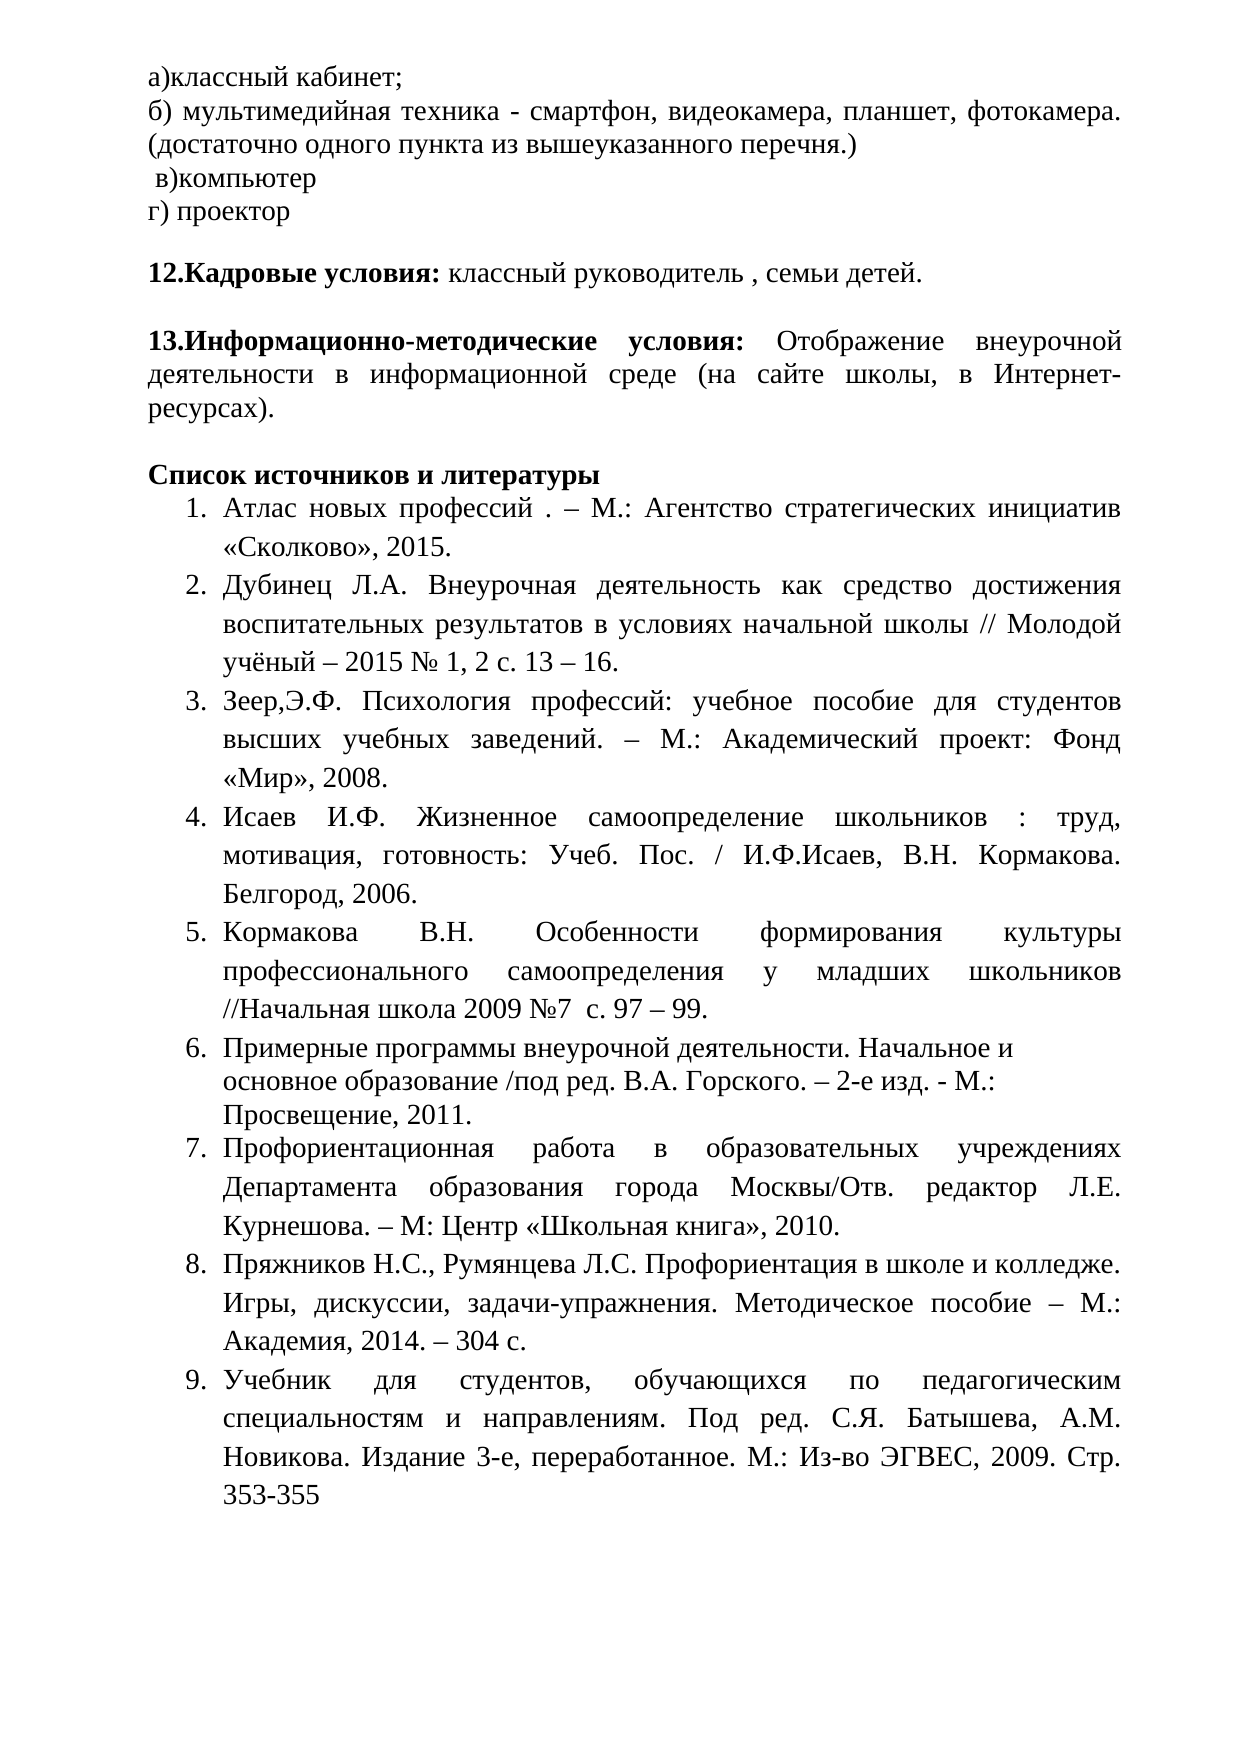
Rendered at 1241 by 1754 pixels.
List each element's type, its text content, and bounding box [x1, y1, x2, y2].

text 12.Кадровые условия: классный руководитель , семьи детей. [148, 256, 1122, 289]
list Пряжников Н.С., Румянцева Л.С. Профориентация в школе и колледже. Игры, дискуссии, задачи-упражнения. Методическое пособие – М.: Академия, 2014. – 304 с. [185, 1246, 1122, 1357]
text г) проектор [148, 193, 1122, 227]
text 13.Информационно-методические условия: Отображение внеурочной деятельности в информационной среде (на сайте школы, в Интернет-ресурсах). [148, 323, 1122, 423]
text Список источников и литературы [148, 457, 1122, 490]
list Исаев И.Ф. Жизненное самоопределение школьников : труд, мотивация, готовность: Учеб. Пос. / И.Ф.Исаев, В.Н. Кормакова. Белгород, 2006. [185, 799, 1122, 909]
list Зеер,Э.Ф. Психология профессий: учебное пособие для студентов высших учебных заведений. – М.: Академический проект: Фонд «Мир», 2008. [185, 683, 1122, 794]
text в)компьютер [148, 160, 1122, 193]
text a)классный кабинет; [148, 59, 1122, 93]
list Примерные программы внеурочной деятельности. Начальное и основное образование /под ред. В.А. Горского. – 2-е изд. - М.: Просвещение, 2011. [185, 1030, 1122, 1131]
list Учебник для студентов, обучающихся по педагогическим специальностям и направлениям. Под ред. С.Я. Батышева, А.М. Новикова. Издание 3-е, переработанное. М.: Из-во ЭГВЕС, 2009. Стр. 353-355 [185, 1362, 1122, 1511]
list Дубинец Л.А. Внеурочная деятельность как средство достижения воспитательных результатов в условиях начальной школы // Молодой учёный – 2015 № 1, 2 с. 13 – 16. [185, 567, 1122, 678]
text б) мультимедийная техника - смартфон, видеокамера, планшет, фотокамера. (достаточно одного пункта из вышеуказанного перечня.) [148, 93, 1122, 160]
list Атлас новых профессий . – М.: Агентство стратегических инициатив «Сколково», 2015. [185, 490, 1122, 562]
list Кормакова В.Н. Особенности формирования культуры профессионального самоопределения у младших школьников //Начальная школа 2009 №7 с. 97 – 99. [185, 914, 1122, 1025]
list Профориентационная работа в образовательных учреждениях Департамента образования города Москвы/Отв. редактор Л.Е. Курнешова. – М: Центр «Школьная книга», 2010. [185, 1131, 1122, 1241]
